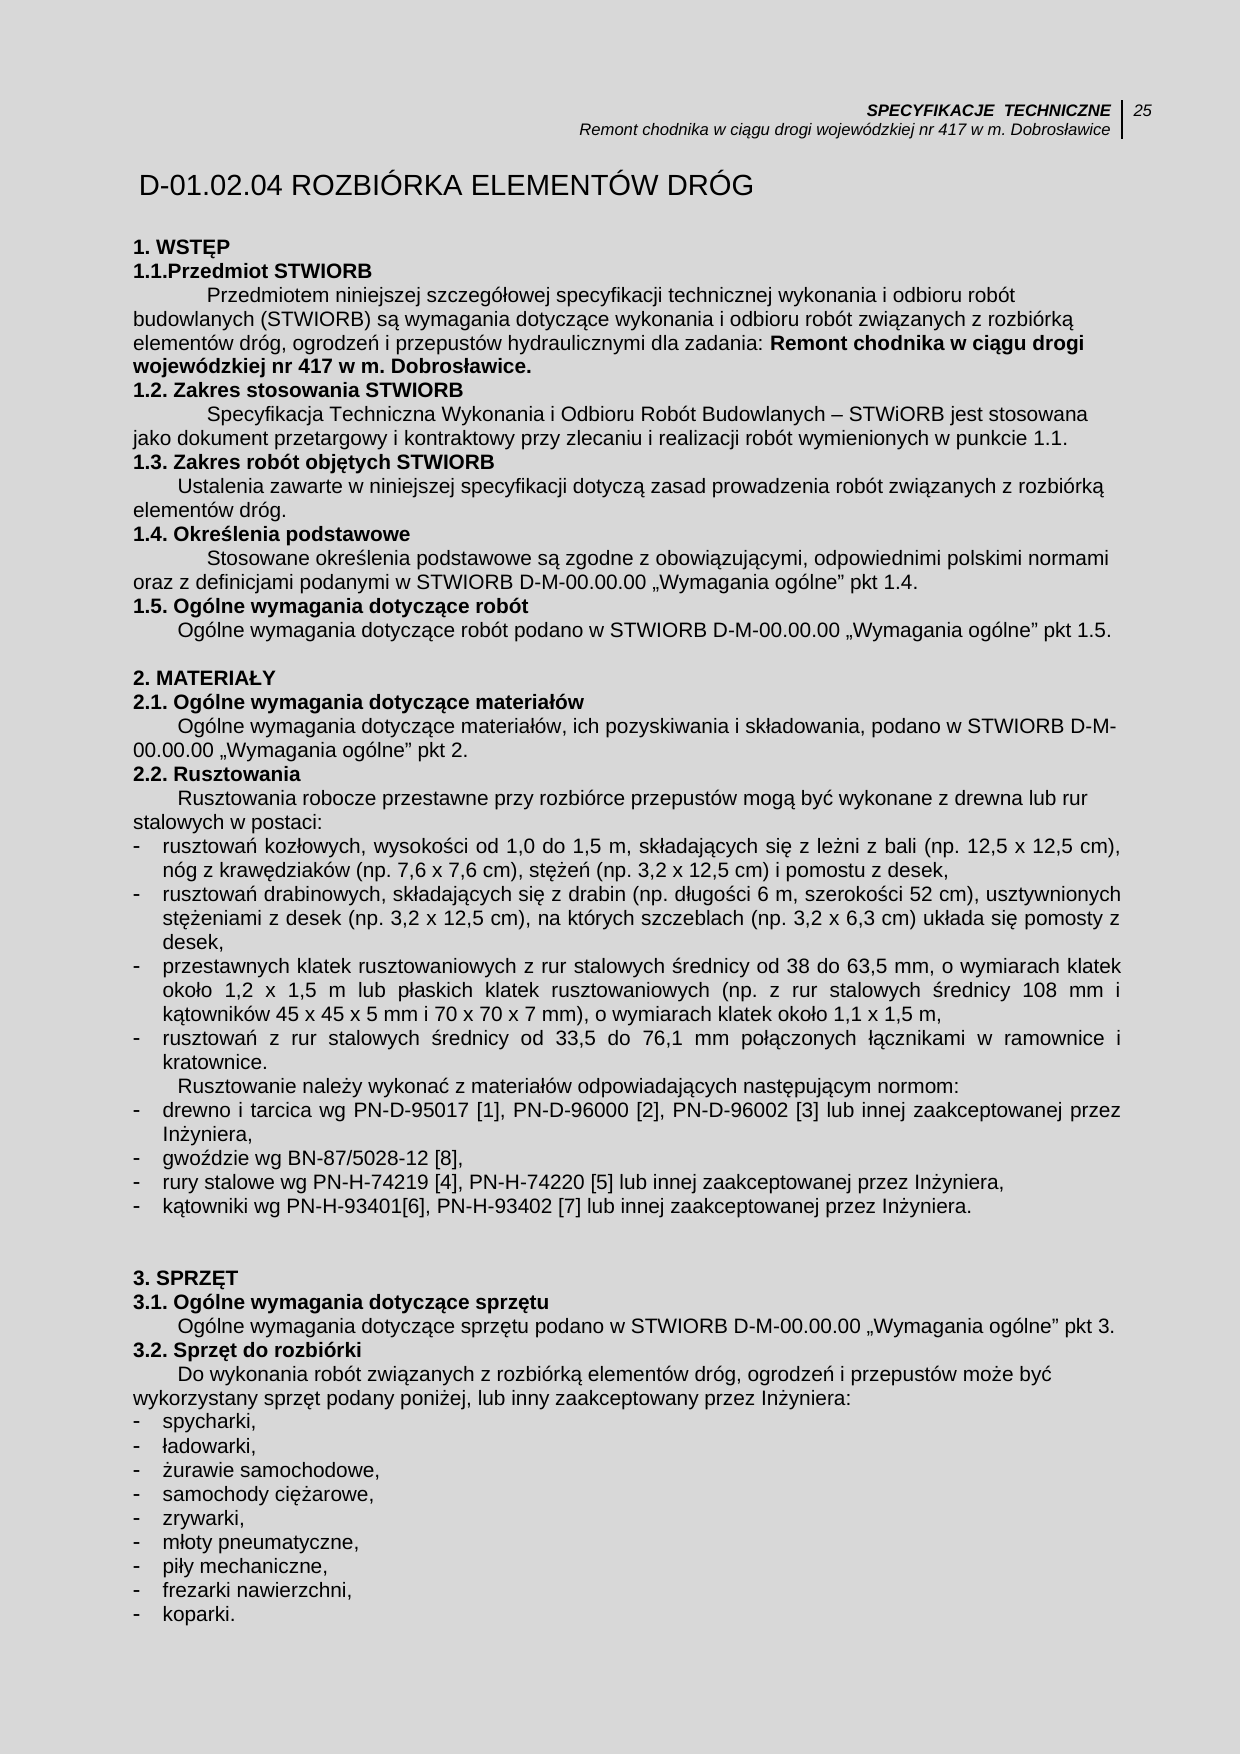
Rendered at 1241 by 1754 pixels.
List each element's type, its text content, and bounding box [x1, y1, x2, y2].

subtitle 1.2. Zakres stosowania STWIORB [133, 378, 1122, 402]
list samochody ciężarowe, [133, 1482, 1122, 1506]
list żurawie samochodowe, [133, 1457, 1122, 1482]
list Do wykonania robót związanych z rozbiórką elementów dróg, ogrodzeń i przepustów może być wykorzystany sprzęt podany poniżej, lub inny zaakceptowany przez Inżyniera: [133, 1361, 1122, 1409]
list rury stalowe wg PN-H-74219 [4], PN-H-74220 [5] lub innej zaakceptowanej przez Inżyniera, [133, 1169, 1122, 1194]
subtitle 2. MATERIAŁY [133, 666, 1122, 690]
list Ogólne wymagania dotyczące sprzętu podano w STWIORB D-M-00.00.00 „Wymagania ogólne” pkt 3. [133, 1313, 1122, 1337]
list gwoździe wg BN-87/5028-12 [8], [133, 1146, 1122, 1169]
list drewno i tarcica wg PN-D-95017 [1], PN-D-96000 [2], PN-D-96002 [3] lub innej zaakceptowanej przez Inżyniera, [133, 1097, 1122, 1146]
subtitle 1.4. Określenia podstawowe [133, 522, 1122, 546]
list przestawnych klatek rusztowaniowych z rur stalowych średnicy od 38 do 63,5 mm, o wymiarach klatek około 1,2 x 1,5 m lub płaskich klatek rusztowaniowych (np. z rur stalowych średnicy 108 mm i kątowników 45 x 45 x 5 mm i 70 x 70 x 7 mm), o wymiarach klatek około 1,1 x 1,5 m, [133, 953, 1122, 1026]
subtitle 3.1. Ogólne wymagania dotyczące sprzętu [133, 1289, 1122, 1313]
text Przedmiotem niniejszej szczegółowej specyfikacji technicznej wykonania i odbioru robót budowlanych (STWIORB) są wymagania dotyczące wykonania i odbioru robót związanych z rozbiórką elementów dróg, ogrodzeń i przepustów hydraulicznymi dla zadania: Remont chodnika w ciągu drogi wojewódzkiej nr 417 w m. Dobrosławice. [133, 282, 1122, 378]
subtitle 2.1. Ogólne wymagania dotyczące materiałów [133, 690, 1122, 714]
list młoty pneumatyczne, [133, 1530, 1122, 1554]
list Rusztowanie należy wykonać z materiałów odpowiadających następującym normom: [133, 1073, 1122, 1097]
list zrywarki, [133, 1506, 1122, 1530]
list spycharki, [133, 1409, 1122, 1433]
subtitle 3. SPRZĘT [133, 1266, 1122, 1289]
list Ogólne wymagania dotyczące materiałów, ich pozyskiwania i składowania, podano w STWIORB D-M-00.00.00 „Wymagania ogólne” pkt 2. [133, 714, 1122, 762]
subtitle 3.2. Sprzęt do rozbiórki [133, 1337, 1122, 1361]
list frezarki nawierzchni, [133, 1578, 1122, 1602]
subtitle 1.5. Ogólne wymagania dotyczące robót [133, 594, 1122, 618]
list ładowarki, [133, 1433, 1122, 1457]
list piły mechaniczne, [133, 1554, 1122, 1578]
subtitle 1.3. Zakres robót objętych STWIORB [133, 450, 1122, 474]
subtitle 1. WSTĘP [133, 234, 1122, 258]
list kątowniki wg PN-H-93401[6], PN-H-93402 [7] lub innej zaakceptowanej przez Inżyniera. [133, 1194, 1122, 1218]
text D-01.02.04 ROZBIÓRKA ELEMENTÓW DRÓG [133, 167, 1122, 201]
subtitle 2.2. Rusztowania [133, 762, 1122, 786]
text Specyfikacja Techniczna Wykonania i Odbioru Robót Budowlanych – STWiORB jest stosowana jako dokument przetargowy i kontraktowy przy zlecaniu i realizacji robót wymienionych w punkcie 1.1. [133, 402, 1122, 450]
list koparki. [133, 1602, 1122, 1626]
list Ogólne wymagania dotyczące robót podano w STWIORB D-M-00.00.00 „Wymagania ogólne” pkt 1.5. [133, 618, 1122, 642]
subtitle 1.1.Przedmiot STWIORB [133, 258, 1122, 282]
text Ustalenia zawarte w niniejszej specyfikacji dotyczą zasad prowadzenia robót związanych z rozbiórką elementów dróg. [133, 474, 1122, 522]
list Stosowane określenia podstawowe są zgodne z obowiązującymi, odpowiednimi polskimi normami oraz z definicjami podanymi w STWIORB D-M-00.00.00 „Wymagania ogólne” pkt 1.4. [133, 546, 1122, 594]
list Rusztowania robocze przestawne przy rozbiórce przepustów mogą być wykonane z drewna lub rur stalowych w postaci: [133, 786, 1122, 833]
list rusztowań z rur stalowych średnicy od 33,5 do 76,1 mm połączonych łącznikami w ramownice i kratownice. [133, 1026, 1122, 1073]
list rusztowań drabinowych, składających się z drabin (np. długości 6 m, szerokości 52 cm), usztywnionych stężeniami z desek (np. 3,2 x 12,5 cm), na których szczeblach (np. 3,2 x 6,3 cm) układa się pomosty z desek, [133, 882, 1122, 953]
list rusztowań kozłowych, wysokości od 1,0 do 1,5 m, składających się z leżni z bali (np. 12,5 x 12,5 cm), nóg z krawędziaków (np. 7,6 x 7,6 cm), stężeń (np. 3,2 x 12,5 cm) i pomostu z desek, [133, 833, 1122, 882]
